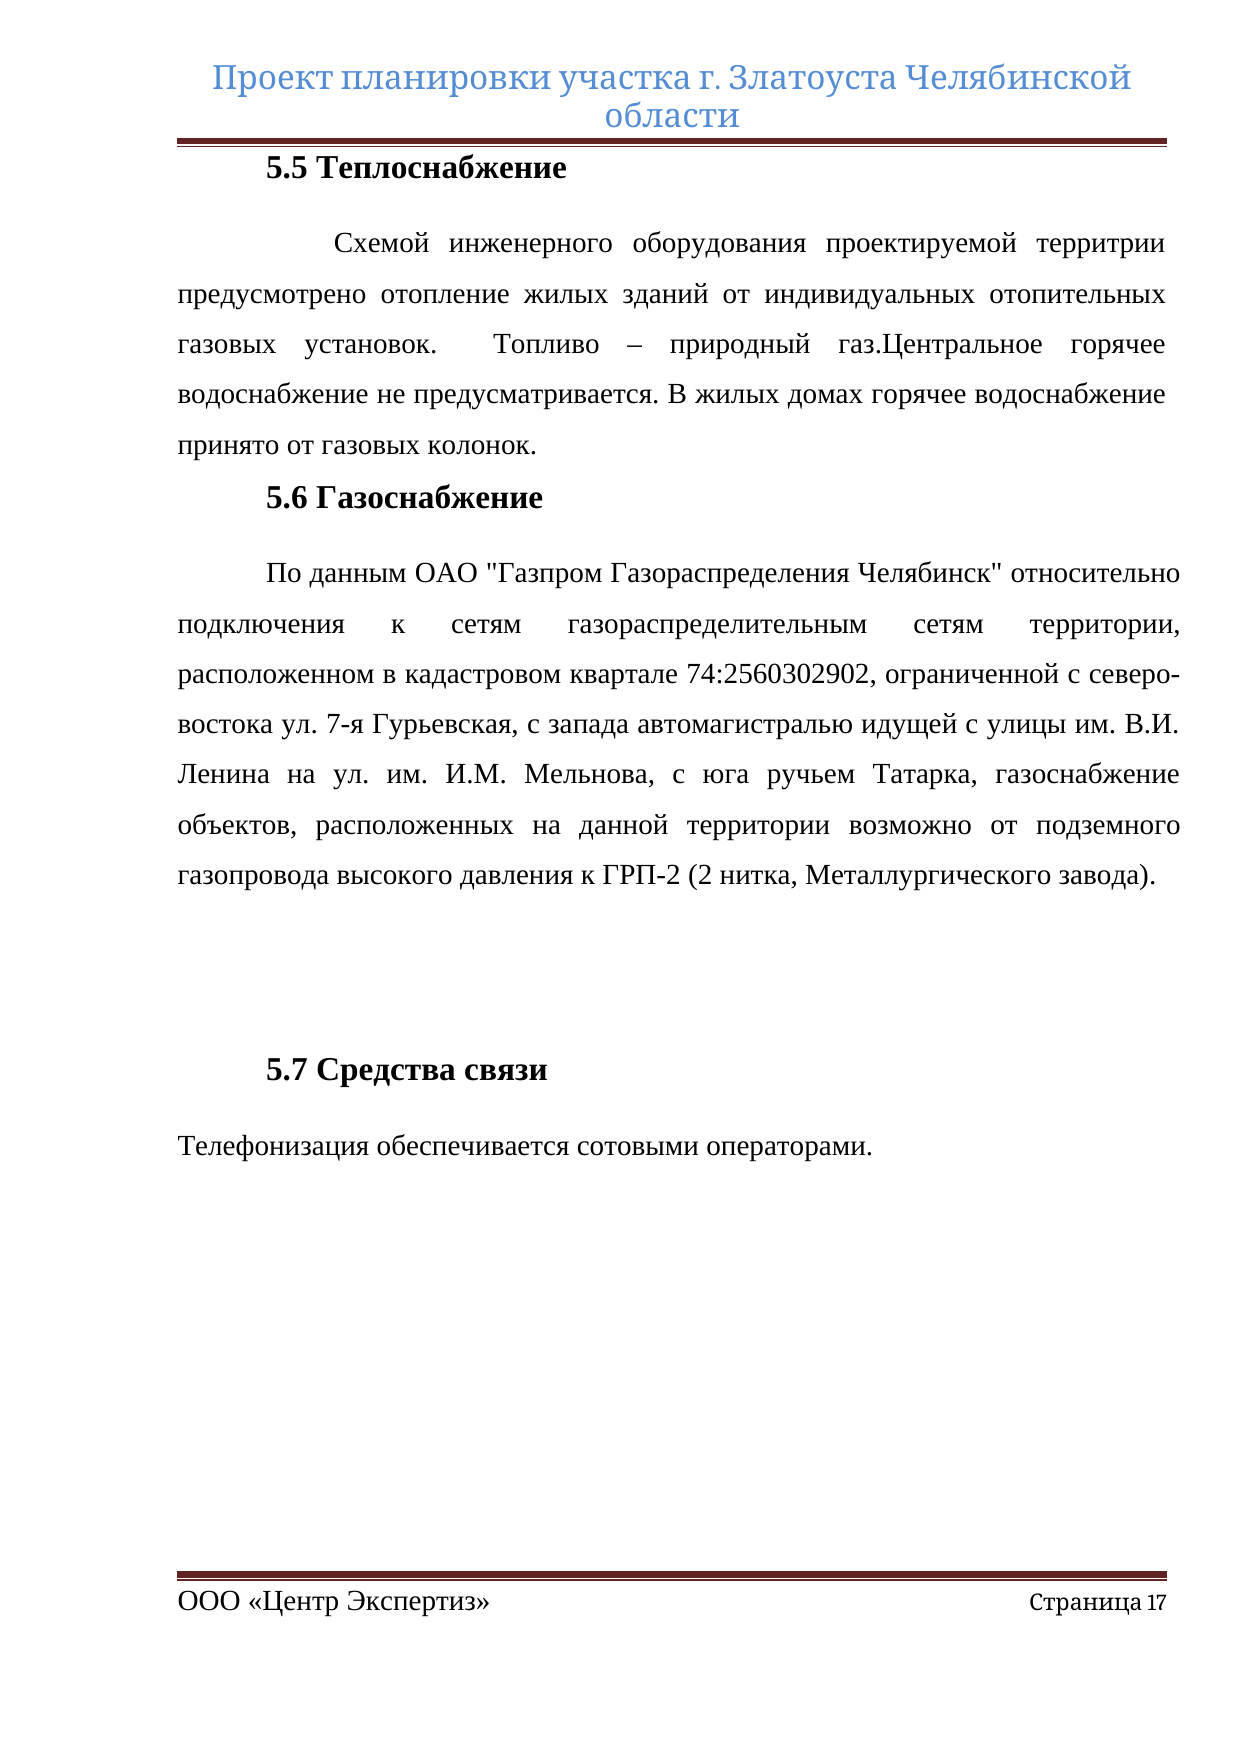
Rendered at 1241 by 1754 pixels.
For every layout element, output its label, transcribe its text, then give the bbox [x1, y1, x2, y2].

text 5.5 Теплоснабжение [177, 147, 1167, 186]
text Телефонизация обеспечивается сотовыми операторами. [177, 1128, 1167, 1161]
text Схемой инженерного оборудования проектируемой территрии предусмотрено отопление жилых зданий от индивидуальных отопительных газовых установок. Топливо – природный газ.Центральное горячее водоснабжение не предусматривается. В жилых домах горячее водоснабжение принято от газовых колонок. [177, 226, 1167, 460]
text По данным ОАО "Газпром Газораспределения Челябинск" относительно подключения к сетям газораспределительным сетям территории, расположенном в кадастровом квартале 74:2560302902, ограниченной с северо-востока ул. 7-я Гурьевская, с запада автомагистралью идущей с улицы им. В.И. Ленина на ул. им. И.М. Мельнова, с юга ручьем Татарка, газоснабжение объектов, расположенных на данной территории возможно от подземного газопровода высокого давления к ГРП-2 (2 нитка, Металлургического завода). [177, 555, 1181, 891]
text 5.6 Газоснабжение [177, 477, 1167, 515]
text 5.7 Средства связи [177, 1049, 1167, 1088]
